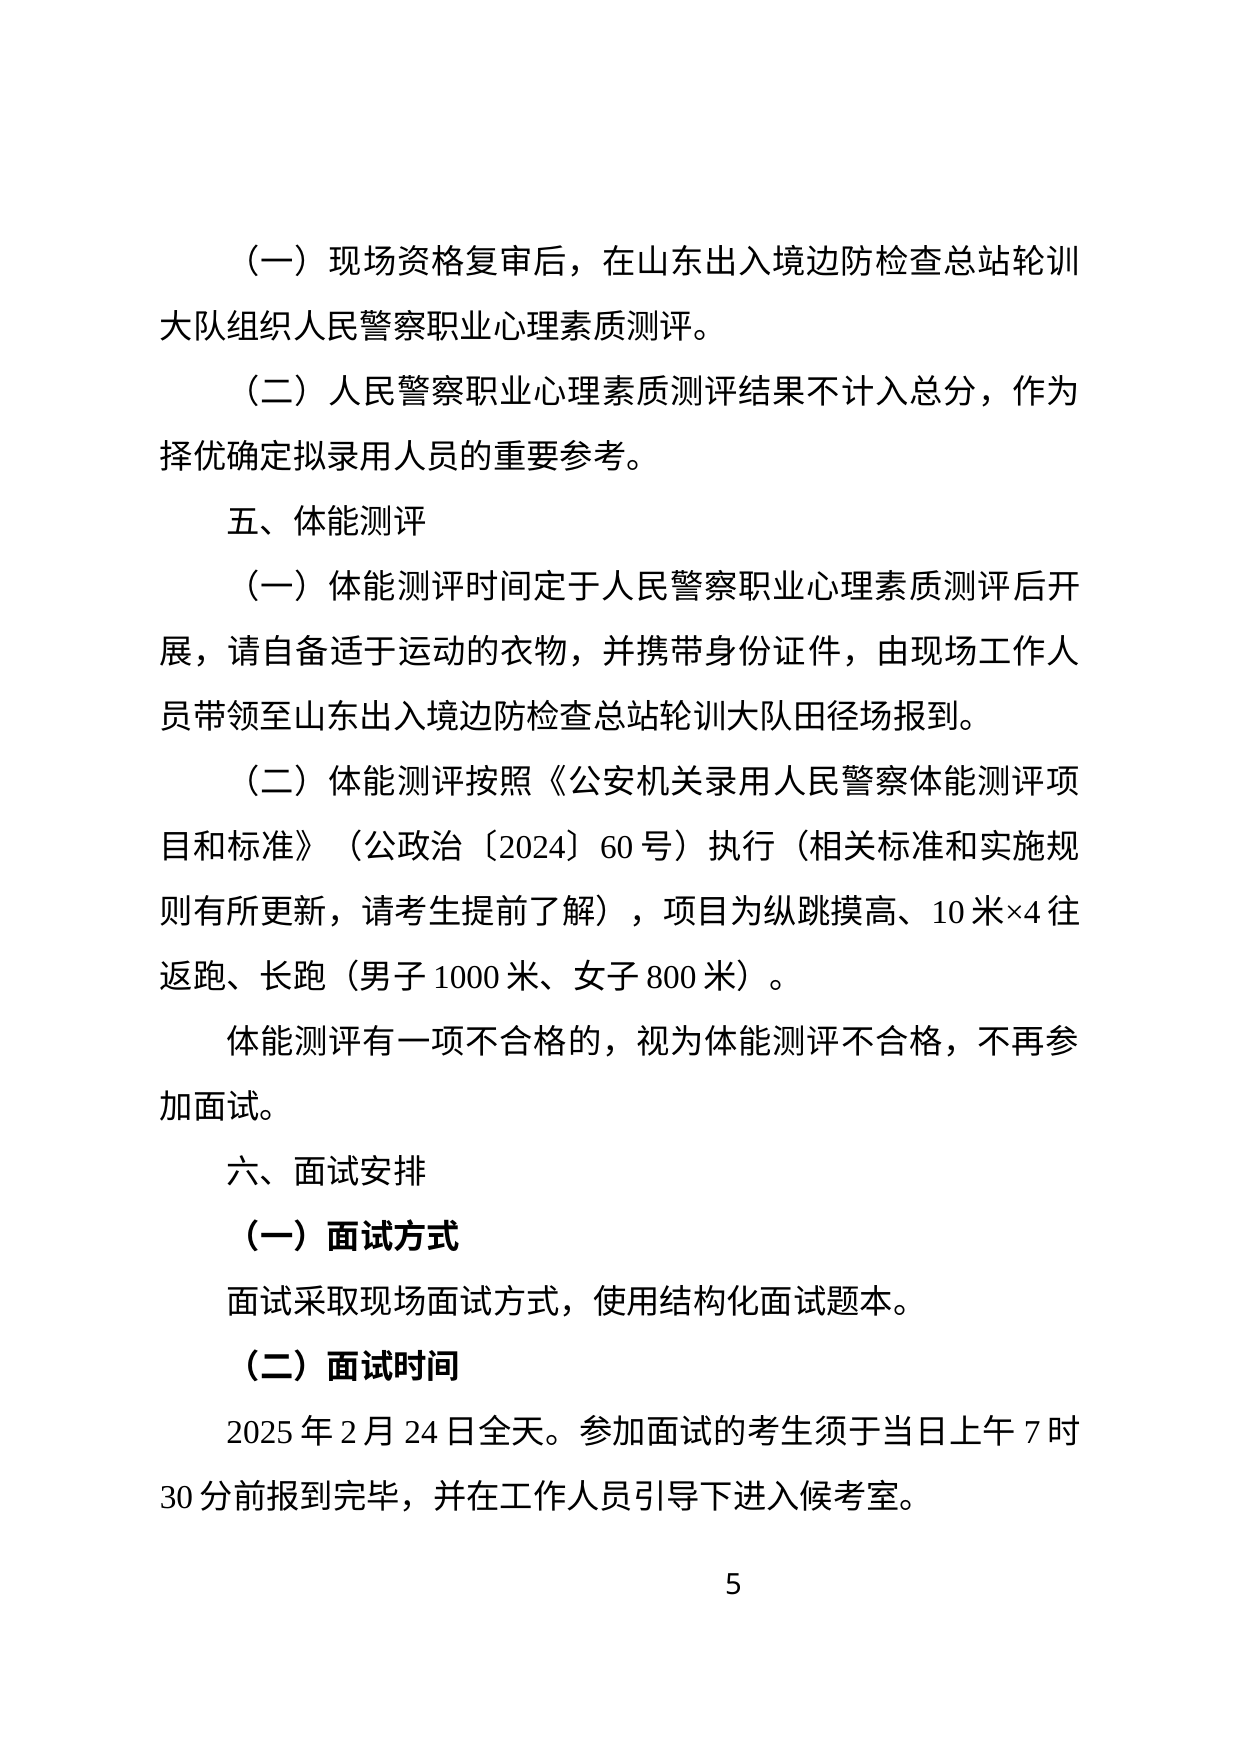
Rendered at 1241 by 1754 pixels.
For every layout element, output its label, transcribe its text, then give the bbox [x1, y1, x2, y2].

text 五、体能测评 [159, 487, 1081, 552]
text （一）体能测评时间定于人民警察职业心理素质测评后开展，请自备适于运动的衣物，并携带身份证件，由现场工作人员带领至山东出入境边防检查总站轮训大队田径场报到。 [159, 552, 1081, 747]
text （二）面试时间 [159, 1332, 1081, 1397]
text （一）面试方式 [159, 1202, 1081, 1267]
text 2025年2月24日全天。参加面试的考生须于当日上午7时30分前报到完毕，并在工作人员引导下进入候考室。 [159, 1397, 1081, 1527]
text 面试采取现场面试方式，使用结构化面试题本。 [159, 1267, 1081, 1332]
text 六、面试安排 [159, 1137, 1081, 1202]
text （二）人民警察职业心理素质测评结果不计入总分，作为择优确定拟录用人员的重要参考。 [159, 357, 1081, 487]
text 体能测评有一项不合格的，视为体能测评不合格，不再参加面试。 [159, 1007, 1081, 1137]
text （二）体能测评按照《公安机关录用人民警察体能测评项目和标准》（公政治〔2024〕60号）执行（相关标准和实施规则有所更新，请考生提前了解），项目为纵跳摸高、10米×4往返跑、长跑（男子1000米、女子800米）。 [159, 747, 1081, 1007]
text （一）现场资格复审后，在山东出入境边防检查总站轮训大队组织人民警察职业心理素质测评。 [159, 227, 1081, 357]
